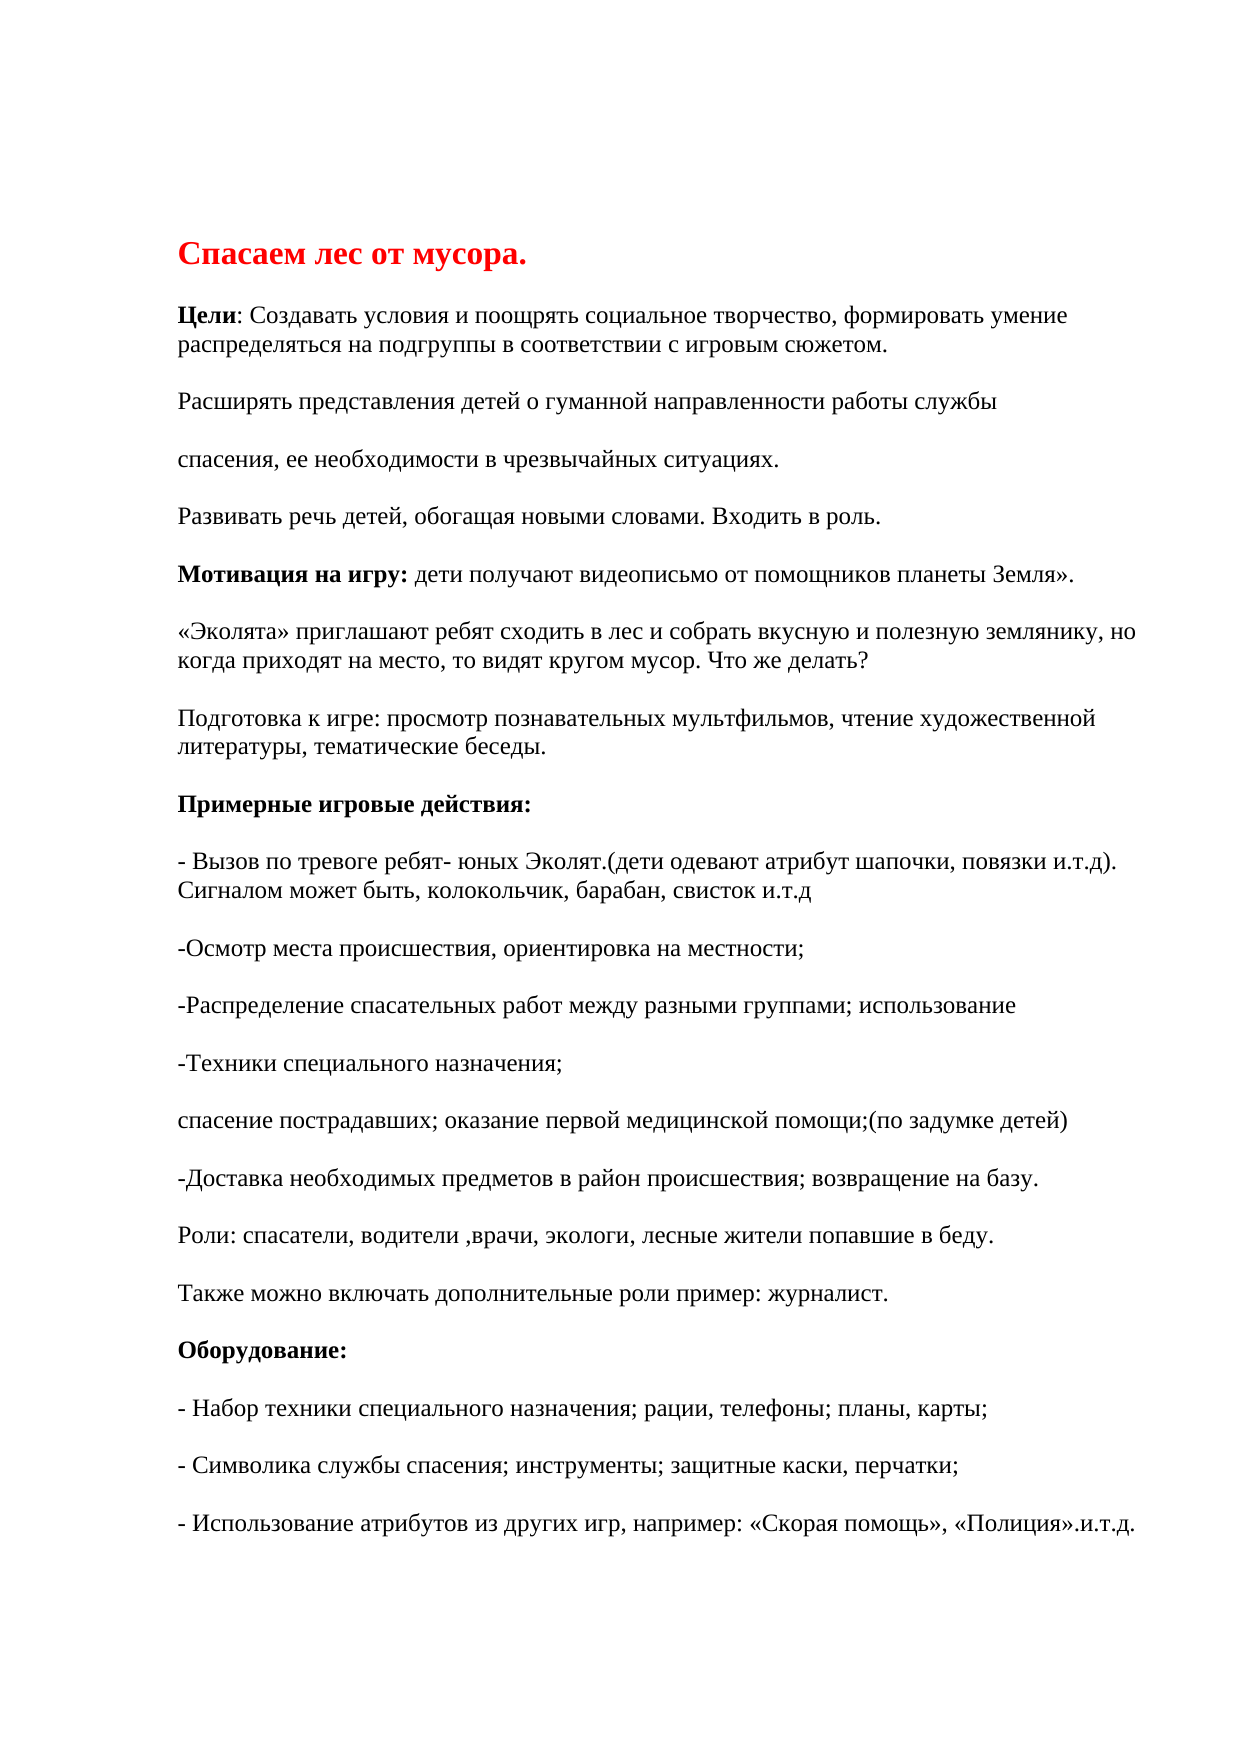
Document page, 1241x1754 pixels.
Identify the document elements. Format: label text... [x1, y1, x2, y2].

text Мотивация на игру: дети получают видеописьмо от помощников планеты Земля». [177, 559, 1152, 588]
text Расширять представления детей о гуманной направленности работы службы [177, 386, 1152, 415]
text -Осмотр места происшествия, ориентировка на местности; [177, 933, 1152, 961]
text - Использование атрибутов из других игр, например: «Скорая помощь», «Полиция».и.т.д. [177, 1508, 1152, 1536]
text Оборудование: [177, 1335, 1152, 1364]
text спасения, ее необходимости в чрезвычайных ситуациях. [177, 444, 1152, 473]
text спасение пострадавших; оказание первой медицинской помощи;(по задумке детей) [177, 1105, 1152, 1134]
text - Вызов по тревоге ребят- юных Эколят.(дети одевают атрибут шапочки, повязки и.т.д). Сигналом может быть, колокольчик, барабан, свисток и.т.д [177, 846, 1152, 904]
text Цели: Создавать условия и поощрять социальное творчество, формировать умение распределяться на подгруппы в соответствии с игровым сюжетом. [177, 300, 1152, 358]
text -Распределение спасательных работ между разными группами; использование [177, 990, 1152, 1019]
text -Техники специального назначения; [177, 1048, 1152, 1076]
text Развивать речь детей, обогащая новыми словами. Входить в роль. [177, 501, 1152, 530]
text - Символика службы спасения; инструменты; защитные каски, перчатки; [177, 1450, 1152, 1479]
text Примерные игровые действия: [177, 789, 1152, 818]
text Подготовка к игре: просмотр познавательных мультфильмов, чтение художественной литературы, тематические беседы. [177, 703, 1152, 760]
text «Эколята» приглашают ребят сходить в лес и собрать вкусную и полезную землянику, но когда приходят на место, то видят кругом мусор. Что же делать? [177, 616, 1152, 674]
text Роли: спасатели, водители ,врачи, экологи, лесные жители попавшие в беду. [177, 1220, 1152, 1249]
text Спасаем лес от мусора. [177, 233, 1152, 271]
text Также можно включать дополнительные роли пример: журналист. [177, 1278, 1152, 1306]
text -Доставка необходимых предметов в район происшествия; возвращение на базу. [177, 1163, 1152, 1191]
text - Набор техники специального назначения; рации, телефоны; планы, карты; [177, 1393, 1152, 1421]
